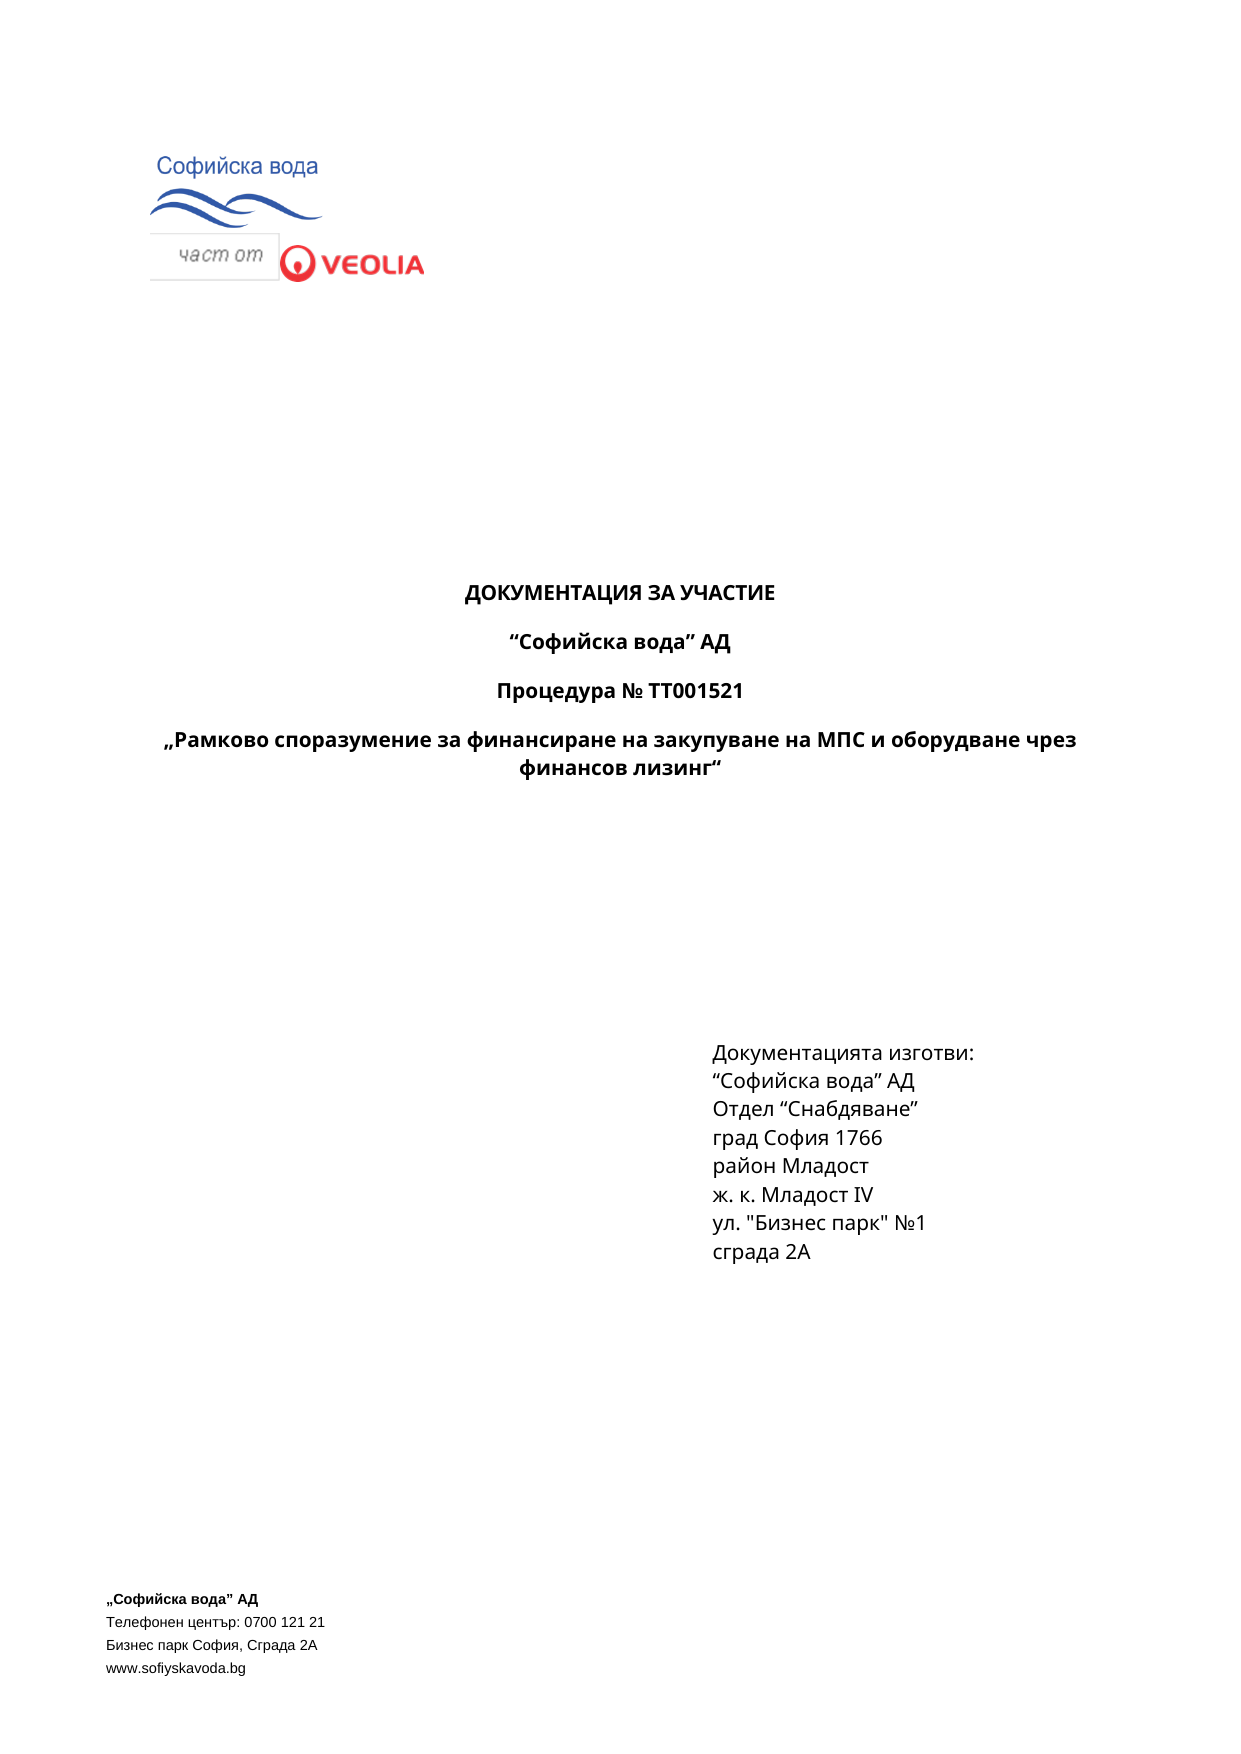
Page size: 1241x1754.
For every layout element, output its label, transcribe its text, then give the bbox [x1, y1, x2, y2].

text ДОКУМЕНТАЦИЯ ЗА УЧАСТИЕ [150, 578, 1090, 607]
text район Младост [712, 1151, 1090, 1180]
text Процедура № TT001521 [150, 676, 1090, 704]
text ж. к. Младост ІV [712, 1180, 1090, 1208]
text сграда 2А [712, 1237, 1090, 1265]
picture [150, 233, 424, 282]
text Документацията изготви: [712, 1038, 1090, 1066]
text “Софийска вода” АД [150, 627, 1090, 656]
picture [150, 156, 323, 228]
text Отдел “Снабдяване” [712, 1094, 1090, 1123]
text ул. "Бизнес парк" №1 [712, 1208, 1090, 1237]
text „Рамково споразумение за финансиране на закупуване на МПС и оборудване чрез финансов лизинг“ [150, 725, 1090, 782]
text “Софийска вода” АД [712, 1066, 1090, 1094]
text град София 1766 [712, 1123, 1090, 1151]
